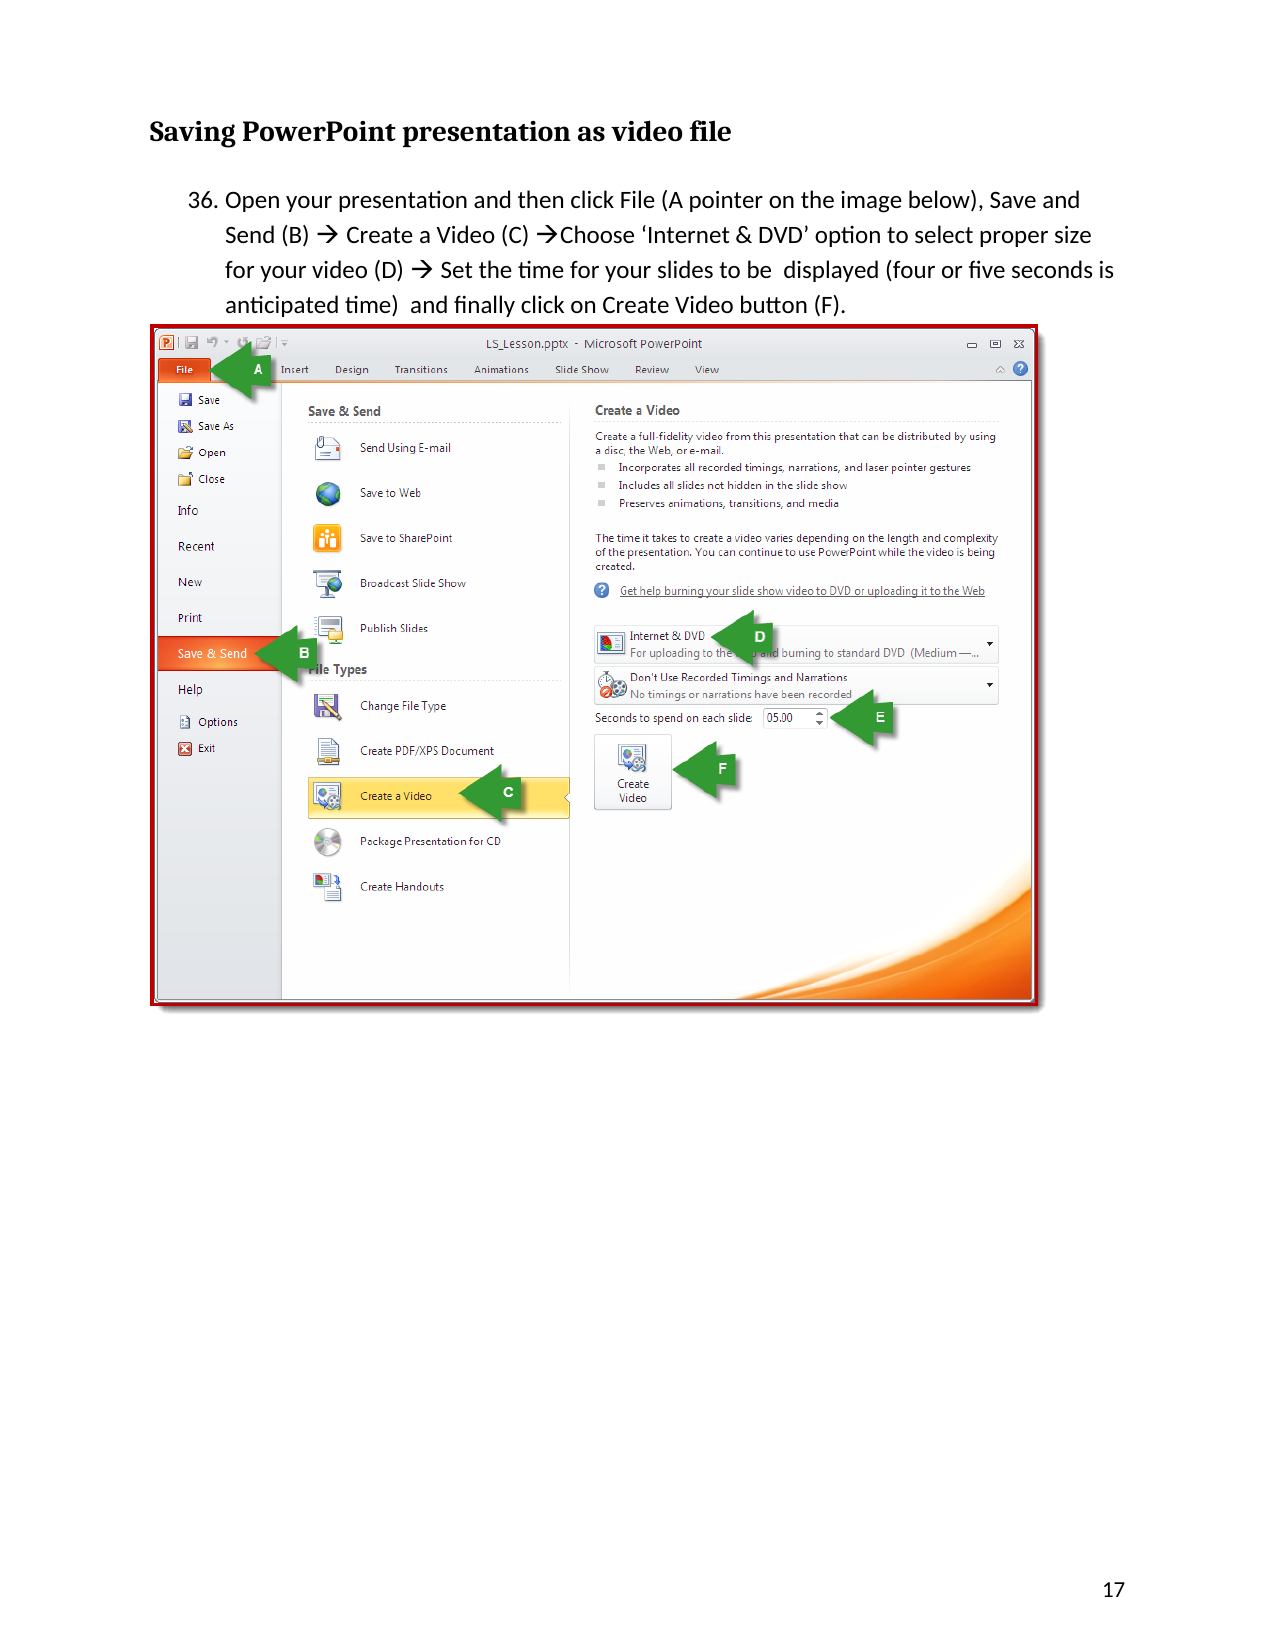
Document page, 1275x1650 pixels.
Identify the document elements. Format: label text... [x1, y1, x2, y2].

picture [150, 324, 1052, 1020]
subtitle Open your presentation and then click File (A pointer on the image below), Save and Send (B) Create a Video (C) Choose ‘Internet & DVD’ option to select proper size for your video (D) Set the time for your slides to be displayed (four or five seconds is anticipated time) and finally click on Create Video button (F). [187, 185, 1125, 320]
subtitle Saving PowerPoint presentation as video file [150, 116, 1125, 149]
